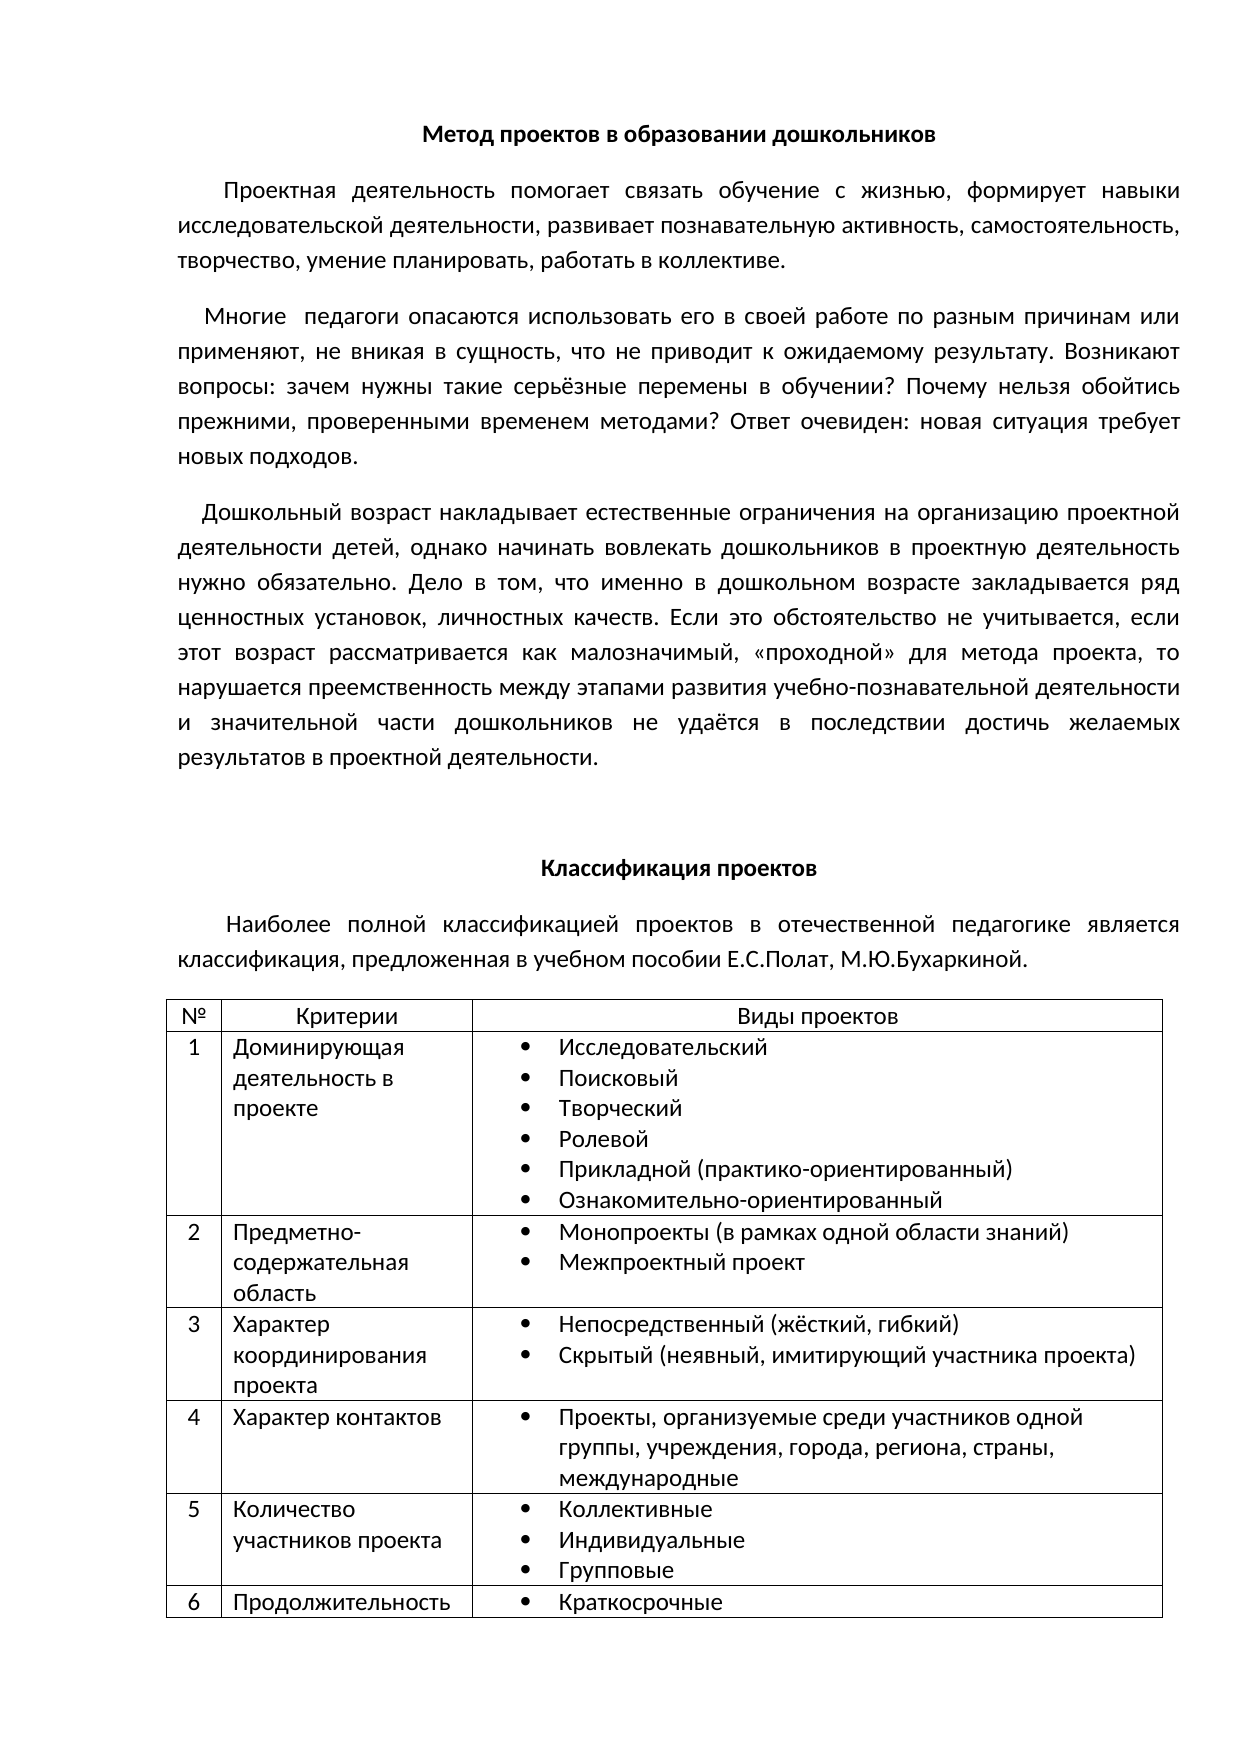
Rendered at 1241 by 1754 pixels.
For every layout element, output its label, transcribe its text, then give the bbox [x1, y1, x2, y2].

table_cell Количество участников проекта [222, 1494, 472, 1585]
text Метод проектов в образовании дошкольников [177, 118, 1181, 149]
table_header Критерии [222, 1000, 472, 1031]
text Дошкольный возраст накладывает естественные ограничения на организацию проектной деятельности детей, однако начинать вовлекать дошкольников в проектную деятельность нужно обязательно. Дело в том, что именно в дошкольном возрасте закладывается ряд ценностных установок, личностных качеств. Если это обстоятельство не учитывается, если этот возраст рассматривается как малозначимый, «проходной» для метода проекта, то нарушается преемственность между этапами развития учебно-познавательной деятельности и значительной части дошкольников не удаётся в последствии достичь желаемых результатов в проектной деятельности. [177, 496, 1181, 771]
table_cell Характер координирования проекта [222, 1308, 472, 1400]
text Наиболее полной классификацией проектов в отечественной педагогике является классификация, предложенная в учебном пособии Е.С.Полат, М.Ю.Бухаркиной. [177, 908, 1181, 974]
table_cell Монопроекты (в рамках одной области знаний) Межпроектный проект [473, 1216, 1162, 1307]
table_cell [222, 1586, 472, 1617]
table_header № [167, 1000, 221, 1031]
table_cell 2 [167, 1216, 221, 1307]
table_cell Предметно- содержательная область [222, 1216, 472, 1307]
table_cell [473, 1586, 1162, 1617]
table_cell 3 [167, 1308, 221, 1400]
text Проектная деятельность помогает связать обучение с жизнью, формирует навыки исследовательской деятельности, развивает познавательную активность, самостоятельность, творчество, умение планировать, работать в коллективе. [177, 174, 1181, 274]
table_cell Непосредственный (жёсткий, гибкий) Скрытый (неявный, имитирующий участника проекта) [473, 1308, 1162, 1400]
table_cell Доминирующая деятельность в проекте [222, 1032, 472, 1215]
text Классификация проектов [177, 852, 1181, 883]
table_cell 4 [167, 1401, 221, 1492]
table_cell Характер контактов [222, 1401, 472, 1492]
table_cell 1 [167, 1032, 221, 1215]
table_cell Исследовательский Поисковый Творческий Ролевой Прикладной (практико-ориентированный) Ознакомительно-ориентированный [473, 1032, 1162, 1215]
table_cell 5 [167, 1494, 221, 1585]
table_cell 6 [167, 1586, 221, 1617]
table_cell Коллективные Индивидуальные Групповые [473, 1494, 1162, 1585]
table_header Виды проектов [473, 1000, 1162, 1031]
table_cell Проекты, организуемые среди участников одной группы, учреждения, города, региона, страны, международные [473, 1401, 1162, 1492]
text Многие педагоги опасаются использовать его в своей работе по разным причинам или применяют, не вникая в сущность, что не приводит к ожидаемому результату. Возникают вопросы: зачем нужны такие серьёзные перемены в обучении? Почему нельзя обойтись прежними, проверенными временем методами? Ответ очевиден: новая ситуация требует новых подходов. [177, 300, 1181, 470]
